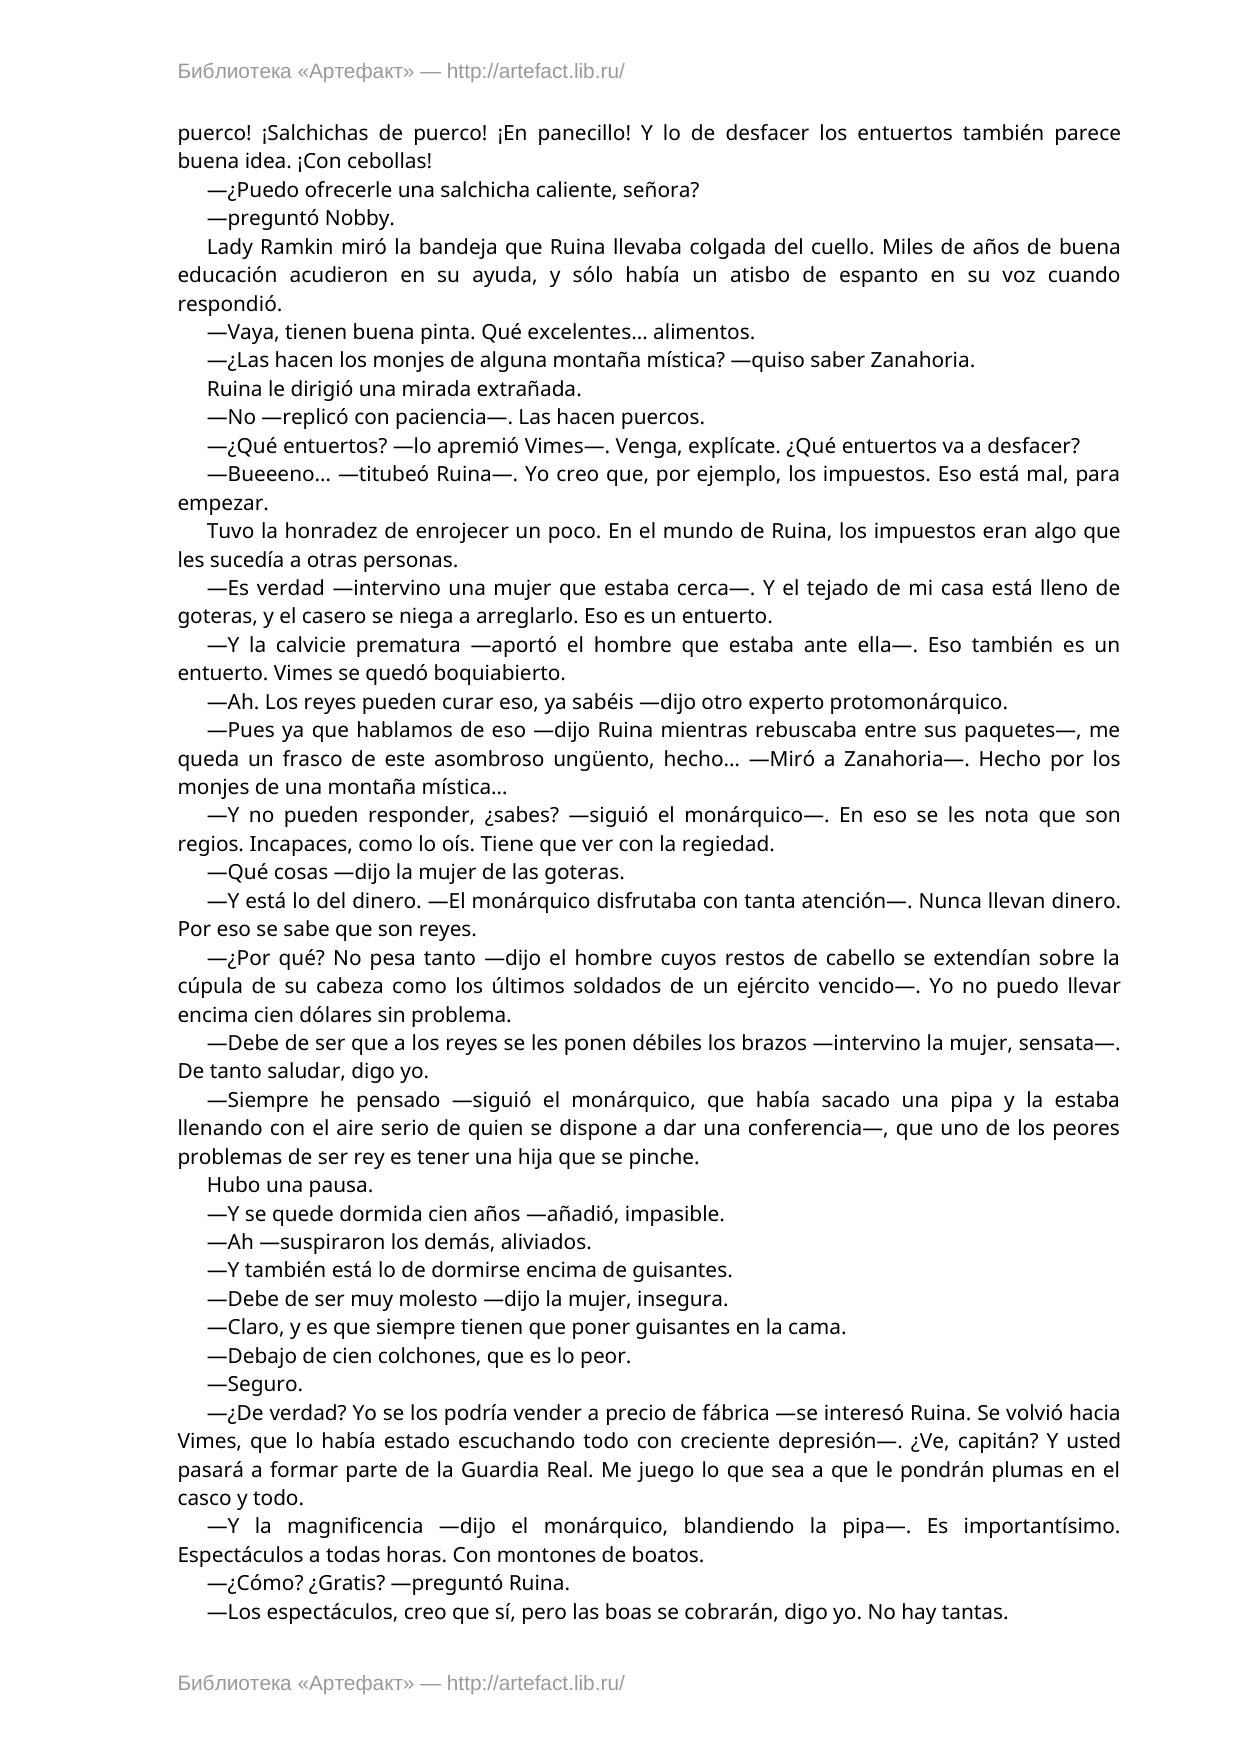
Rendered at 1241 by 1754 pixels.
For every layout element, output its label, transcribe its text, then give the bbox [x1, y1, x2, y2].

text —¿Qué entuertos? —lo apremió Vimes—. Venga, explícate. ¿Qué entuertos va a desfacer? [177, 431, 1122, 459]
text —Y no pueden responder, ¿sabes? —siguió el monárquico—. En eso se les nota que son regios. Incapaces, como lo oís. Tiene que ver con la regiedad. [177, 801, 1122, 857]
text —Ah —suspiraron los demás, aliviados. [177, 1227, 1122, 1256]
text Hubo una pausa. [177, 1170, 1122, 1199]
text —Y se quede dormida cien años —añadió, impasible. [177, 1199, 1122, 1227]
text —Es verdad —intervino una mujer que estaba cerca—. Y el tejado de mi casa está lleno de goteras, y el casero se niega a arreglarlo. Eso es un entuerto. [177, 573, 1122, 630]
text —Qué cosas —dijo la mujer de las goteras. [177, 857, 1122, 886]
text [177, 118, 1122, 175]
text —Bueeeno… —titubeó Ruina—. Yo creo que, por ejemplo, los impuestos. Eso está mal, para empezar. [177, 459, 1122, 516]
text —Debajo de cien colchones, que es lo peor. [177, 1341, 1122, 1369]
text —Pues ya que hablamos de eso —dijo Ruina mientras rebuscaba entre sus paquetes—, me queda un frasco de este asombroso ungüento, hecho… —Miró a Zanahoria—. Hecho por los monjes de una montaña mística… [177, 715, 1122, 801]
text —¿Cómo? ¿Gratis? —preguntó Ruina. [177, 1568, 1122, 1597]
text —¿Las hacen los monjes de alguna montaña mística? —quiso saber Zanahoria. [177, 346, 1122, 374]
text —Siempre he pensado —siguió el monárquico, que había sacado una pipa y la estaba llenando con el aire serio de quien se dispone a dar una conferencia—, que uno de los peores problemas de ser rey es tener una hija que se pinche. [177, 1085, 1122, 1170]
text —Y también está lo de dormirse encima de guisantes. [177, 1256, 1122, 1284]
text —preguntó Nobby. [177, 203, 1122, 232]
text Lady Ramkin miró la bandeja que Ruina llevaba colgada del cuello. Miles de años de buena educación acudieron en su ayuda, y sólo había un atisbo de espanto en su voz cuando respondió. [177, 232, 1122, 317]
text —Claro, y es que siempre tienen que poner guisantes en la cama. [177, 1312, 1122, 1341]
text —¿Por qué? No pesa tanto —dijo el hombre cuyos restos de cabello se extendían sobre la cúpula de su cabeza como los últimos soldados de un ejército vencido—. Yo no puedo llevar encima cien dólares sin problema. [177, 943, 1122, 1028]
text Ruina le dirigió una mirada extrañada. [177, 374, 1122, 402]
text —Y está lo del dinero. —El monárquico disfrutaba con tanta atención—. Nunca llevan dinero. Por eso se sabe que son reyes. [177, 886, 1122, 943]
text —Debe de ser que a los reyes se les ponen débiles los brazos —intervino la mujer, sensata—. De tanto saludar, digo yo. [177, 1028, 1122, 1085]
text —¿De verdad? Yo se los podría vender a precio de fábrica —se interesó Ruina. Se volvió hacia Vimes, que lo había estado escuchando todo con creciente depresión—. ¿Ve, capitán? Y usted pasará a formar parte de la Guardia Real. Me juego lo que sea a que le pondrán plumas en el casco y todo. [177, 1398, 1122, 1512]
text —No —replicó con paciencia—. Las hacen puercos. [177, 402, 1122, 431]
text —¿Puedo ofrecerle una salchicha caliente, señora? [177, 175, 1122, 203]
text —Y la magnificencia —dijo el monárquico, blandiendo la pipa—. Es importantísimo. Espectáculos a todas horas. Con montones de boatos. [177, 1512, 1122, 1568]
text —Debe de ser muy molesto —dijo la mujer, insegura. [177, 1284, 1122, 1312]
text —Los espectáculos, creo que sí, pero las boas se cobrarán, digo yo. No hay tantas. [177, 1597, 1122, 1625]
text —Ah. Los reyes pueden curar eso, ya sabéis —dijo otro experto protomonárquico. [177, 687, 1122, 715]
text Tuvo la honradez de enrojecer un poco. En el mundo de Ruina, los impuestos eran algo que les sucedía a otras personas. [177, 516, 1122, 573]
text —Y la calvicie prematura —aportó el hombre que estaba ante ella—. Eso también es un entuerto. Vimes se quedó boquiabierto. [177, 630, 1122, 687]
text —Seguro. [177, 1369, 1122, 1398]
text —Vaya, tienen buena pinta. Qué excelentes… alimentos. [177, 317, 1122, 346]
